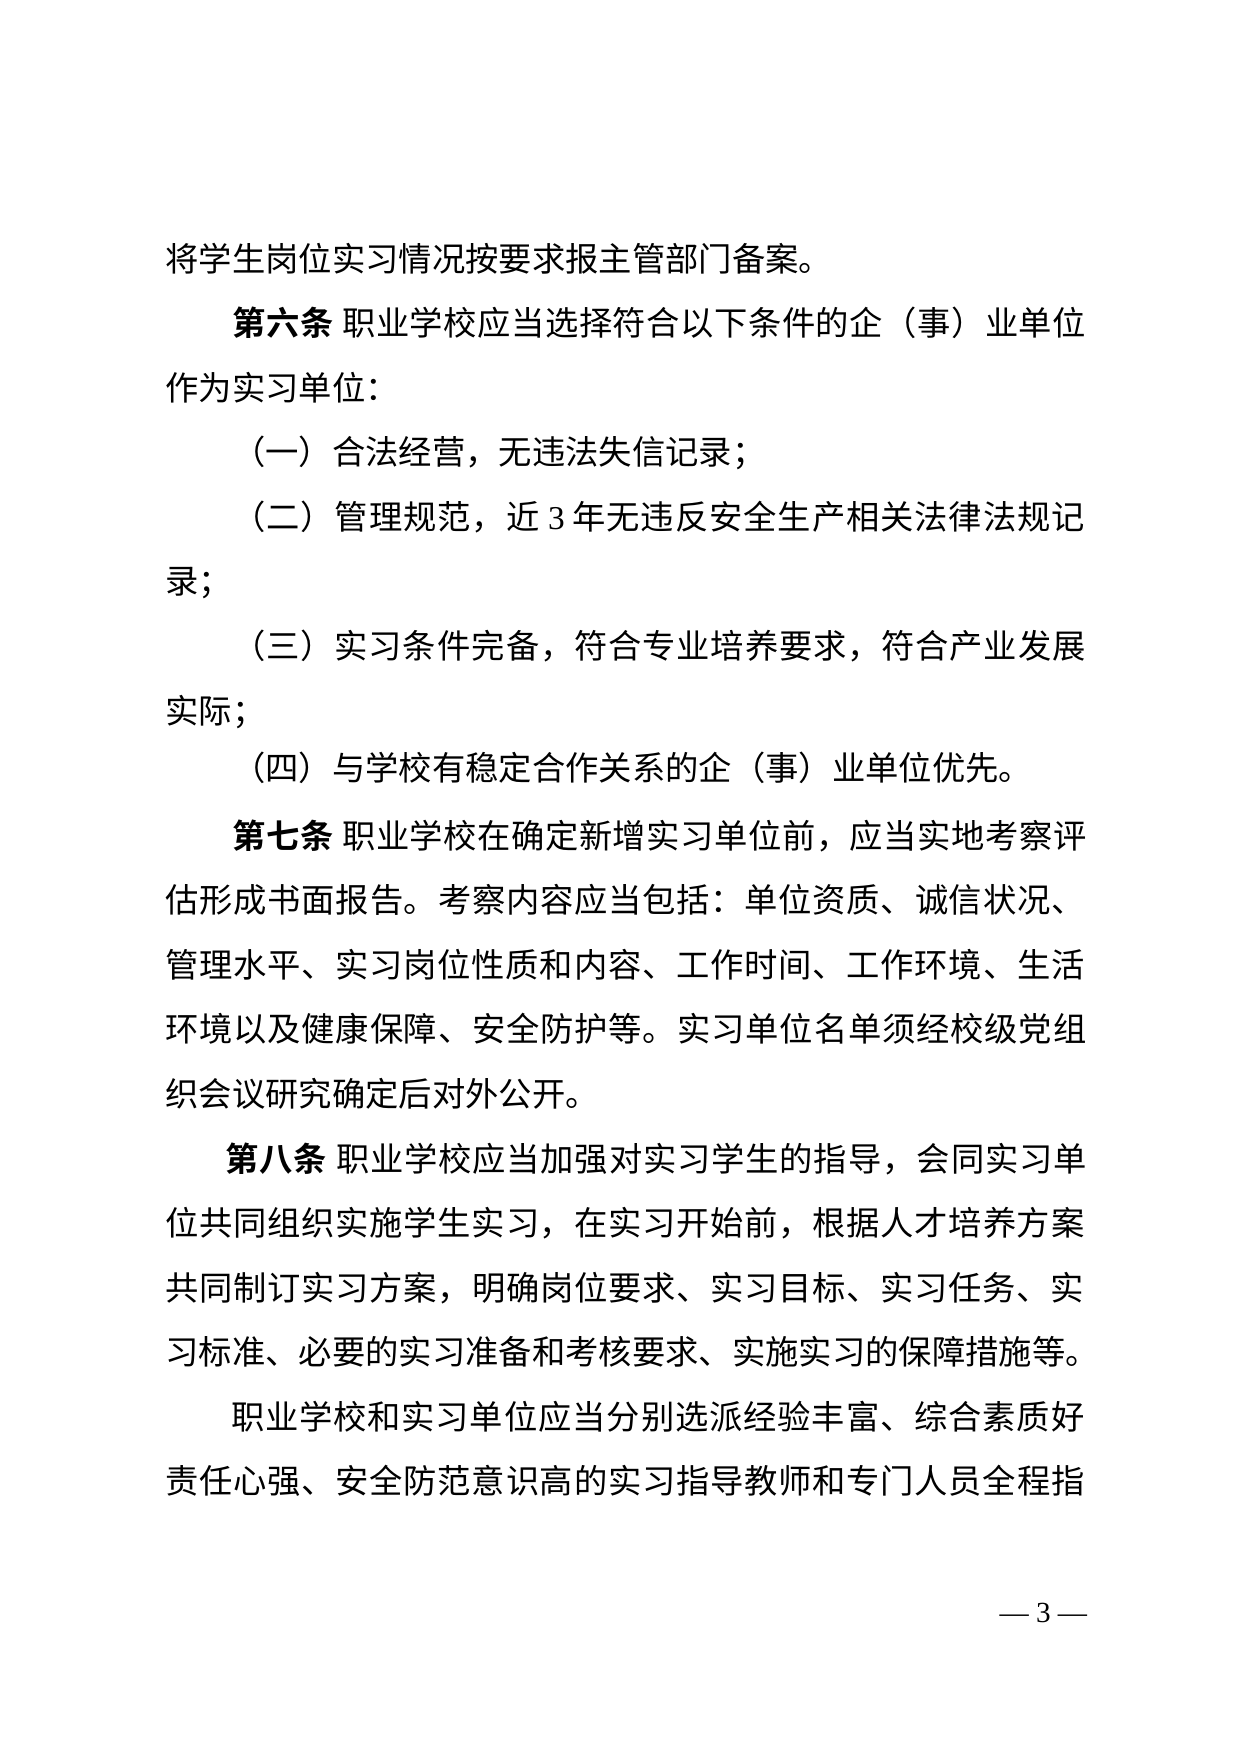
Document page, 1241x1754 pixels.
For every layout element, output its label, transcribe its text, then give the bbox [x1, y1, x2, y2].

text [165, 219, 1087, 284]
text 第六条 职业学校应当选择符合以下条件的企（事）业单位作为实习单位： [165, 284, 1087, 413]
text 第八条 职业学校应当加强对实习学生的指导，会同实习单位共同组织实施学生实习，在实习开始前，根据人才培养方案共同制订实习方案，明确岗位要求、实习目标、实习任务、实习标准、必要的实习准备和考核要求、实施实习的保障措施等。 [165, 1119, 1087, 1378]
text （四）与学校有稳定合作关系的企（事）业单位优先。 [165, 736, 1087, 796]
text （二）管理规范，近3年无违反安全生产相关法律法规记录； [165, 478, 1087, 607]
text （三）实习条件完备，符合专业培养要求，符合产业发展实际； [165, 607, 1087, 736]
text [165, 1378, 1087, 1507]
text （一）合法经营，无违法失信记录； [165, 413, 1087, 478]
text 第七条 职业学校在确定新增实习单位前，应当实地考察评估形成书面报告。考察内容应当包括：单位资质、诚信状况、管理水平、实习岗位性质和内容、工作时间、工作环境、生活环境以及健康保障、安全防护等。实习单位名单须经校级党组织会议研究确定后对外公开。 [165, 796, 1087, 1119]
